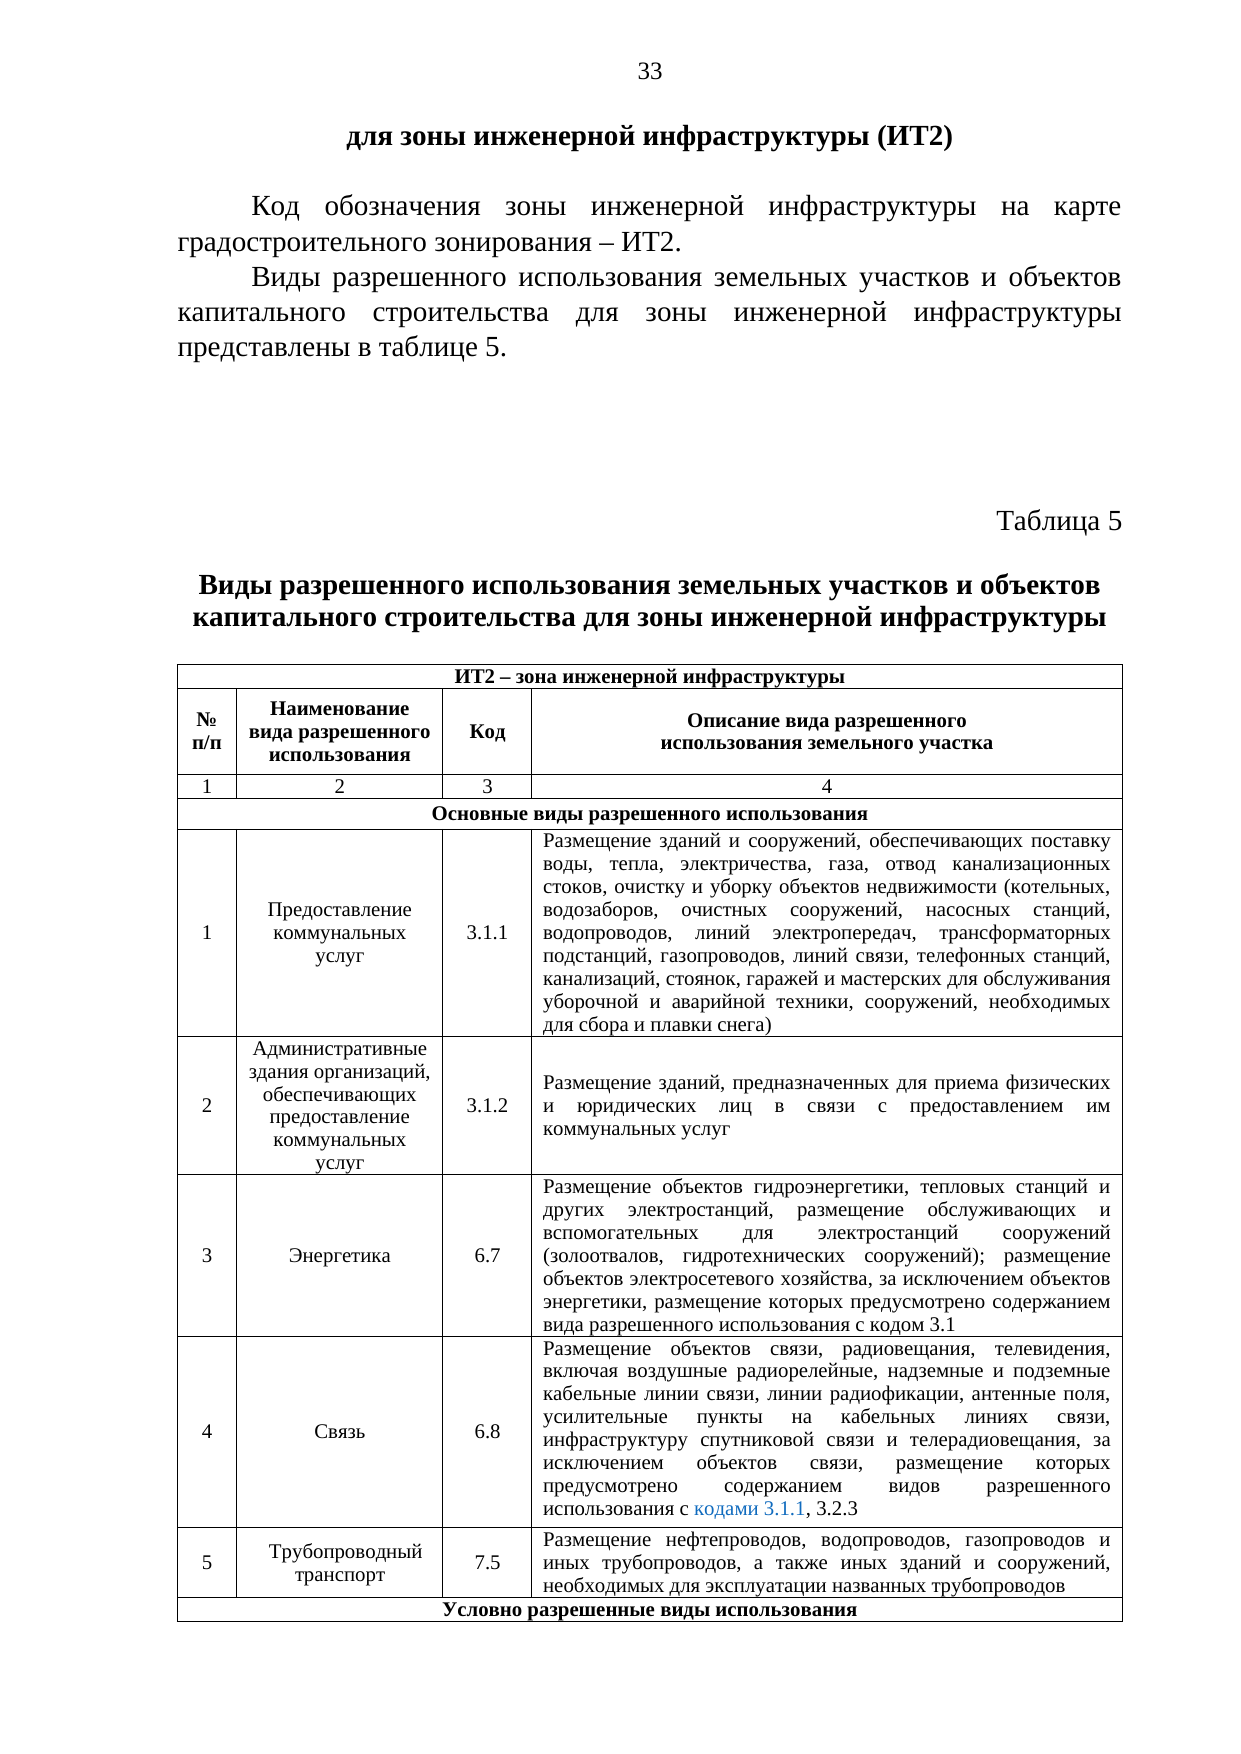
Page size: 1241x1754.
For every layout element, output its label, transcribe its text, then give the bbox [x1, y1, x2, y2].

table_cell Размещение объектов гидроэнергетики, тепловых станций и других электростанций, размещение обслуживающих и вспомогательных для электростанций сооружений (золоотвалов, гидротехнических сооружений); размещение объектов электросетевого хозяйства, за исключением объектов энергетики, размещение которых предусмотрено содержанием вида разрешенного использования с кодом 3.1 [532, 1175, 1122, 1336]
table_cell Административные здания организаций, обеспечивающих предоставление коммунальных услуг [237, 1037, 442, 1174]
table_cell Предоставление коммунальных услуг [237, 830, 442, 1036]
table_cell 3.1.2 [443, 1037, 531, 1174]
table_cell Наименование вида разрешенного использования [237, 689, 442, 774]
table_cell 6.8 [443, 1337, 531, 1527]
text Таблица 5 [177, 505, 1122, 537]
table_cell Размещение объектов связи, радиовещания, телевидения, включая воздушные радиорелейные, надземные и подземные кабельные линии связи, линии радиофикации, антенные поля, усилительные пункты на кабельных линиях связи, инфраструктуру спутниковой связи и телерадиовещания, за исключением объектов связи, размещение которых предусмотрено содержанием видов разрешенного использования с кодами 3.1.1, 3.2.3 [532, 1337, 1122, 1527]
table_cell Размещение зданий, предназначенных для приема физических и юридических лиц в связи с предоставлением им коммунальных услуг [532, 1037, 1122, 1174]
table_cell 4 [532, 775, 1122, 798]
table_cell Условно разрешенные виды использования [178, 1598, 1122, 1621]
table_cell Основные виды разрешенного использования [178, 799, 1122, 829]
table_cell Описание вида разрешенного использования земельного участка [532, 689, 1122, 774]
text Код обозначения зоны инженерной инфраструктуры на карте градостроительного зонирования – ИТ2. [177, 188, 1122, 257]
table_cell 4 [178, 1337, 236, 1527]
table_cell 1 [178, 775, 236, 798]
table_cell Размещение нефтепроводов, водопроводов, газопроводов и иных трубопроводов, а также иных зданий и сооружений, необходимых для эксплуатации названных трубопроводов [532, 1528, 1122, 1597]
table_cell 5 [178, 1528, 236, 1597]
table_cell Код [443, 689, 531, 774]
table_cell Размещение зданий и сооружений, обеспечивающих поставку воды, тепла, электричества, газа, отвод канализационных стоков, очистку и уборку объектов недвижимости (котельных, водозаборов, очистных сооружений, насосных станций, водопроводов, линий электропередач, трансформаторных подстанций, газопроводов, линий связи, телефонных станций, канализаций, стоянок, гаражей и мастерских для обслуживания уборочной и аварийной техники, сооружений, необходимых для сбора и плавки снега) [532, 830, 1122, 1036]
text для зоны инженерной инфраструктуры (ИТ2) [177, 118, 1122, 152]
table_cell Связь [237, 1337, 442, 1527]
table_cell 2 [237, 775, 442, 798]
table_cell 3.1.1 [443, 830, 531, 1036]
table_cell 3 [178, 1175, 236, 1336]
table_cell 6.7 [443, 1175, 531, 1336]
text Виды разрешенного использования земельных участков и объектов капитального строительства для зоны инженерной инфраструктуры представлены в таблице 5. [177, 259, 1122, 363]
table_cell 2 [178, 1037, 236, 1174]
table_cell Трубопроводный транспорт [237, 1528, 442, 1597]
text Виды разрешенного использования земельных участков и объектов капитального строительства для зоны инженерной инфраструктуры [177, 569, 1122, 633]
table_cell 1 [178, 830, 236, 1036]
table_cell 3 [443, 775, 531, 798]
table_cell Энергетика [237, 1175, 442, 1336]
table_header ИТ2 – зона инженерной инфраструктуры [178, 665, 1122, 688]
table_cell 7.5 [443, 1528, 531, 1597]
table_cell № п/п [178, 689, 236, 774]
